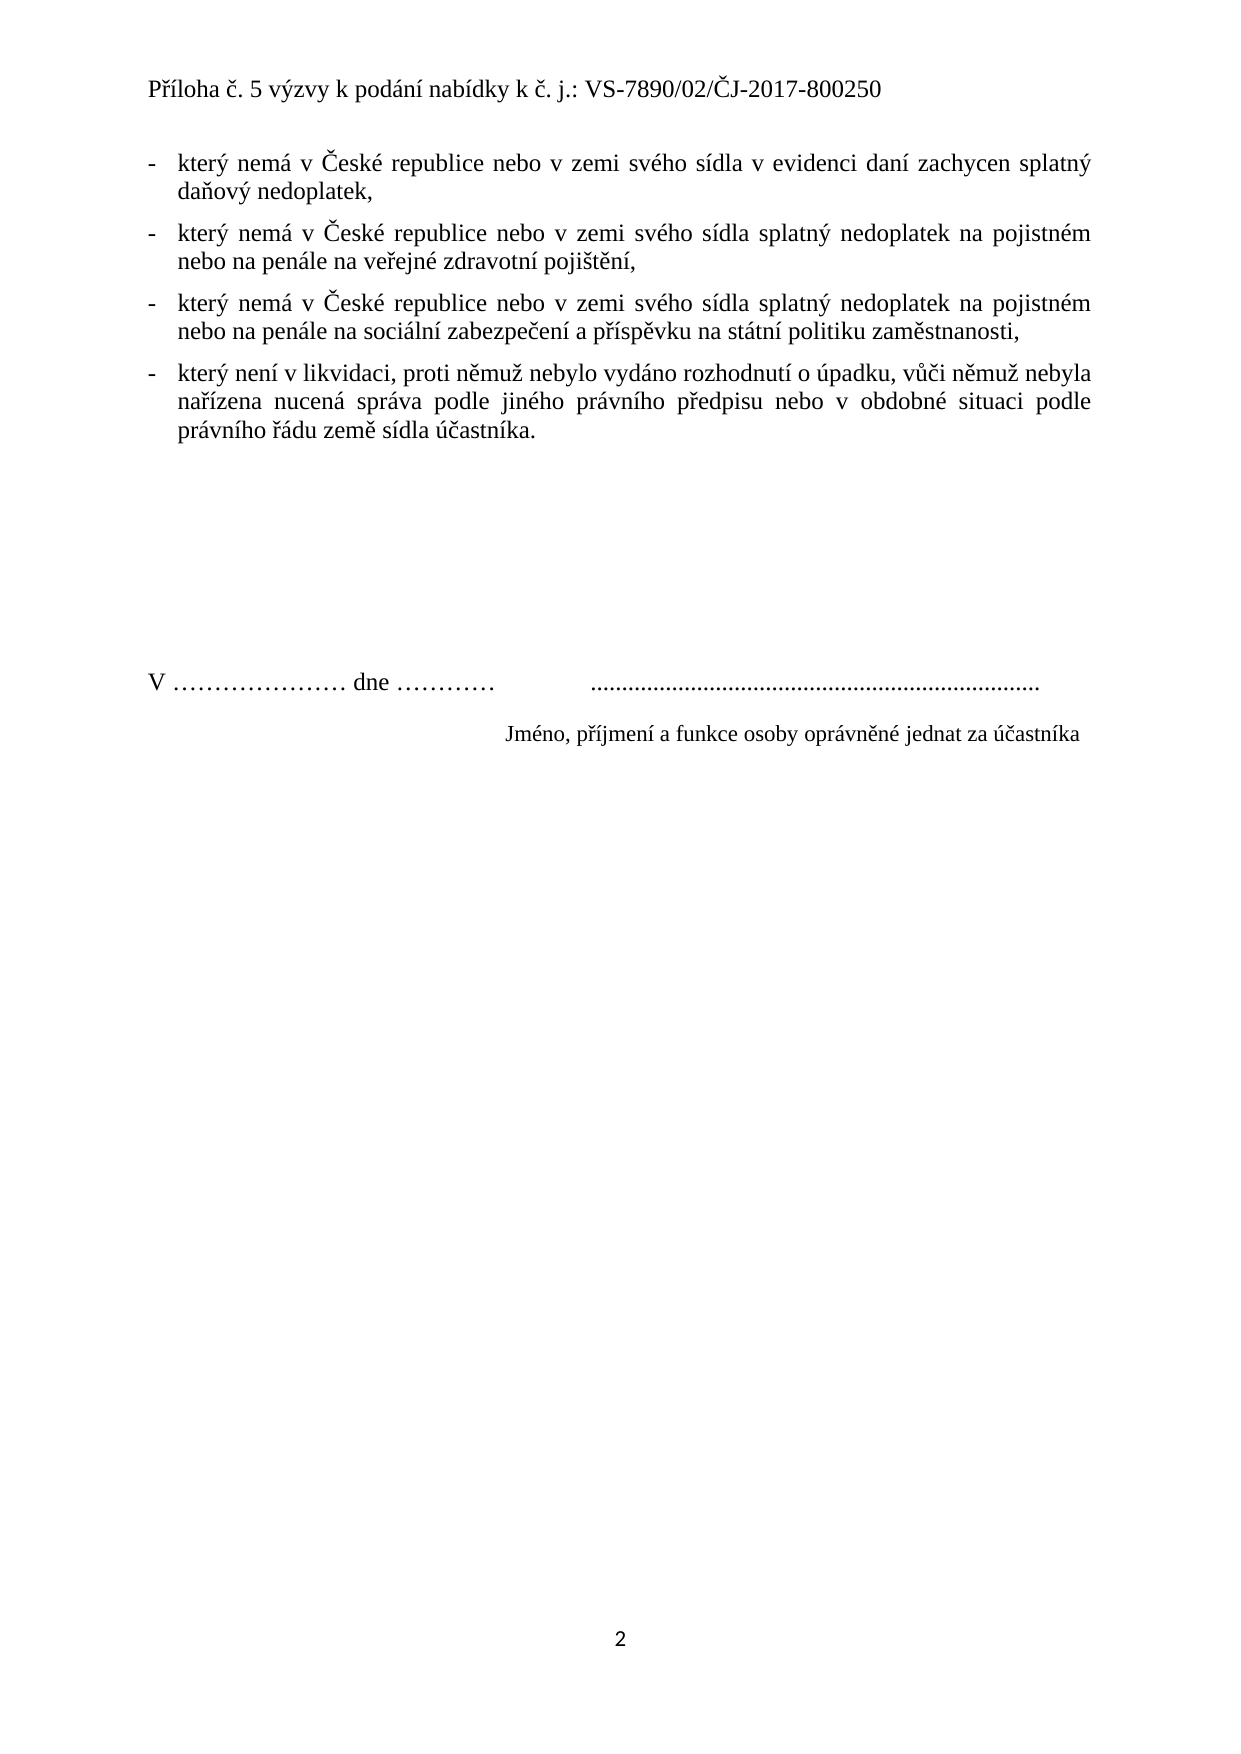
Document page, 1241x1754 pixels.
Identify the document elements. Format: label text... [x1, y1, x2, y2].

list který nemá v České republice nebo v zemi svého sídla splatný nedoplatek na pojistném nebo na penále na sociální zabezpečení a příspěvku na státní politiku zaměstnanosti, [148, 288, 1093, 345]
list který nemá v České republice nebo v zemi svého sídla v evidenci daní zachycen splatný daňový nedoplatek, [148, 148, 1093, 205]
list který není v likvidaci, proti němuž nebylo vydáno rozhodnutí o úpadku, vůči němuž nebyla nařízena nucená správa podle jiného právního předpisu nebo v obdobné situaci podle právního řádu země sídla účastníka. [148, 358, 1093, 444]
list který nemá v České republice nebo v zemi svého sídla splatný nedoplatek na pojistném nebo na penále na veřejné zdravotní pojištění, [148, 218, 1093, 275]
text Jméno, příjmení a funkce osoby oprávněné jednat za účastníka [369, 720, 1093, 747]
text V ………………… dne ………… ........................................................................ [148, 667, 1093, 695]
